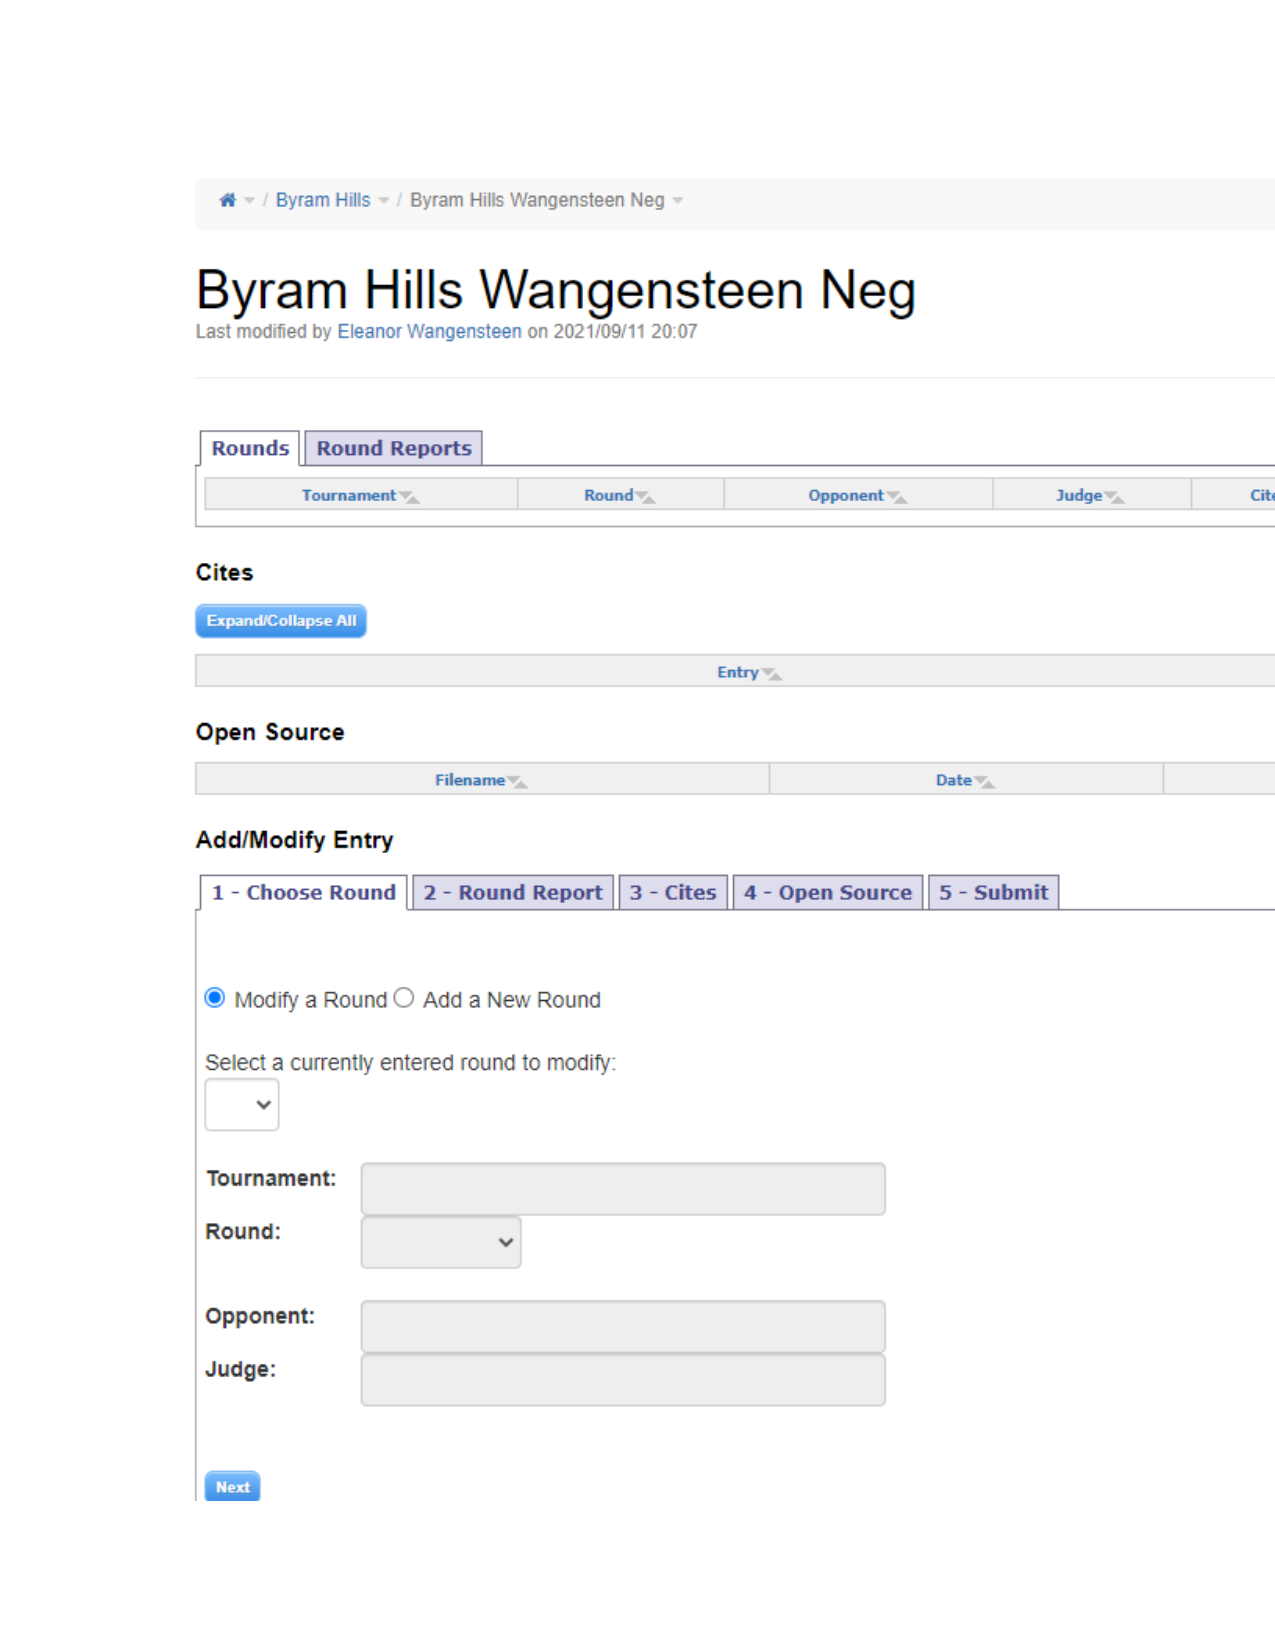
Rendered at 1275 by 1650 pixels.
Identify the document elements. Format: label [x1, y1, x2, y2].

picture [150, 150, 1275, 1501]
